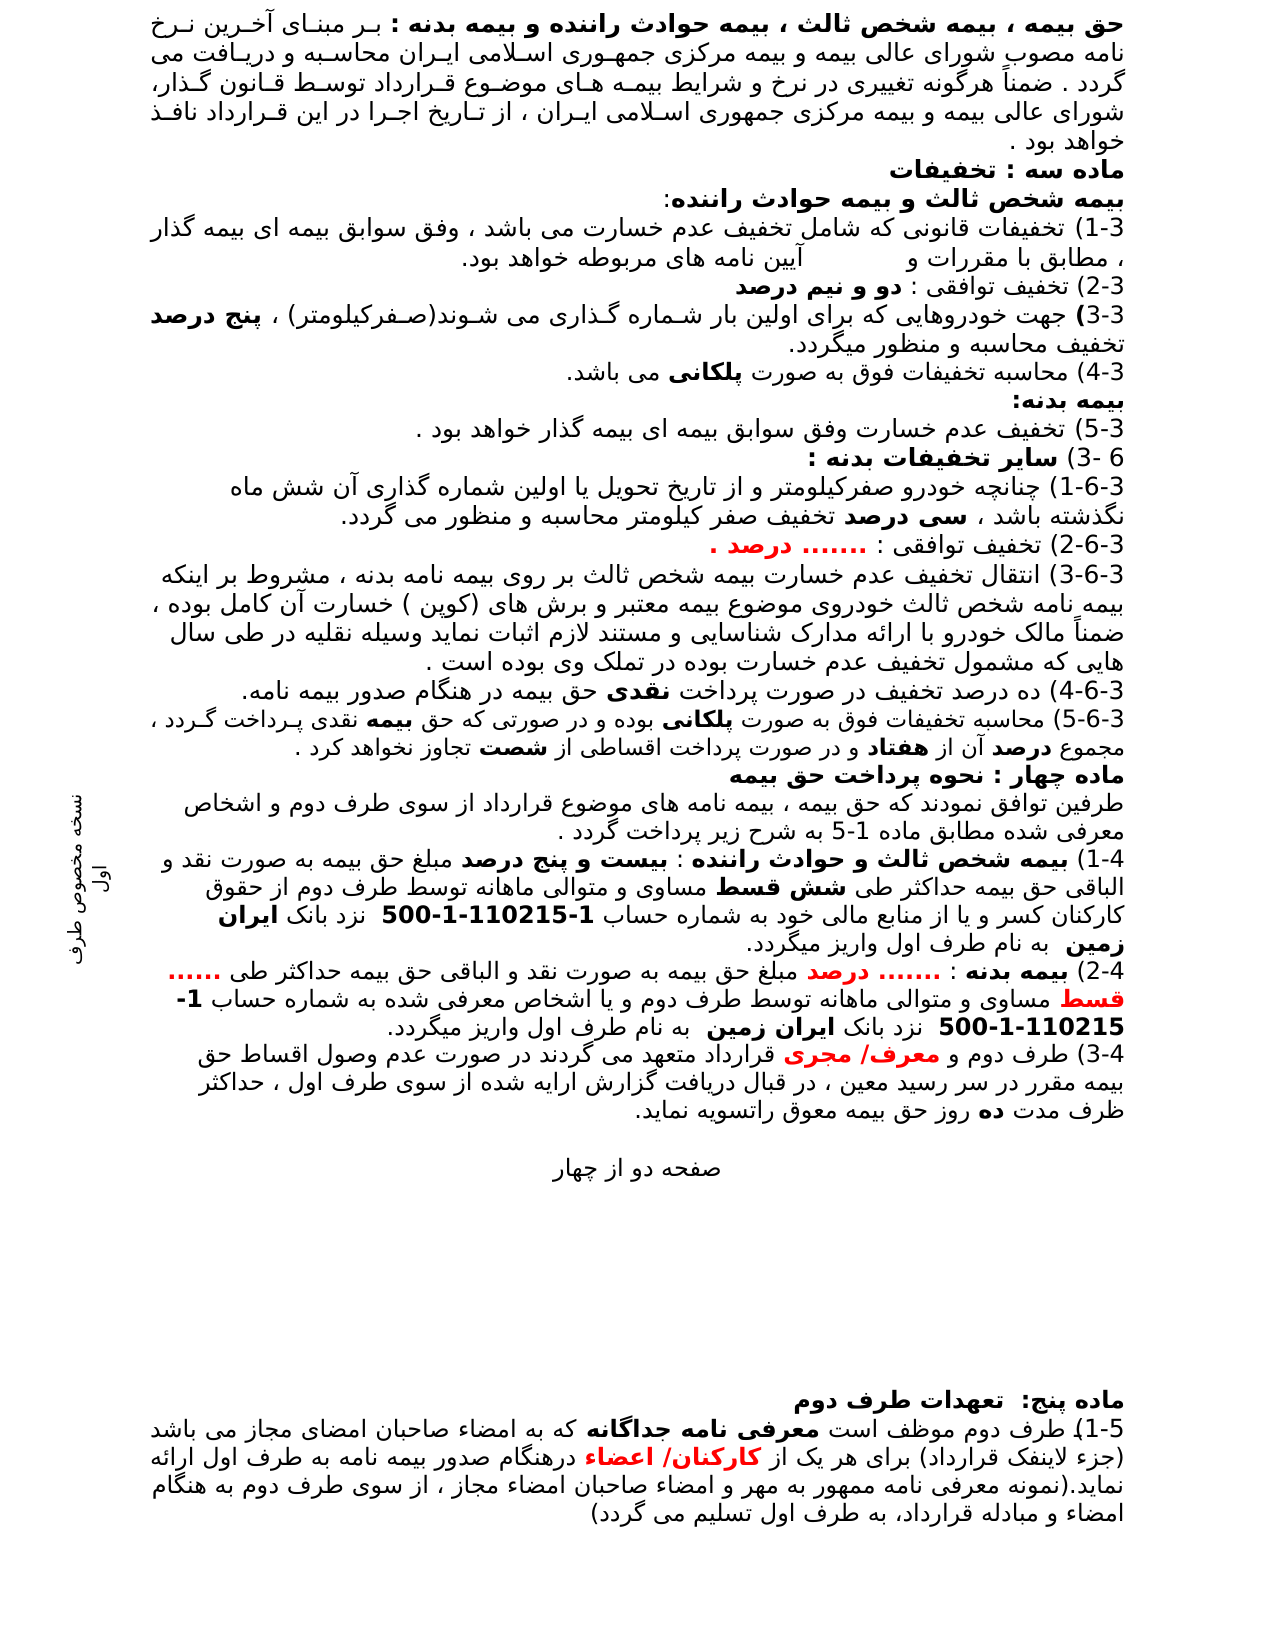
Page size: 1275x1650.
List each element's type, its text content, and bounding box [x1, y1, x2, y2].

text صفحه دو از چهار [150, 1154, 1125, 1182]
text 2-4) بیمه بدنه : ....... درصد مبلغ حق بیمه به صورت نقد و الباقی حق بیمه حداکثر طی ...... قسط مساوی و متوالی ماهانه توسط طرف دوم و یا اشخاص معرفی شده به شماره حساب 1-110215-1-500 نزد بانک ایران زمین به نام طرف اول واریز میگردد. [150, 957, 1125, 1041]
text 2-6-3) تخفیف توافقی : ....... درصد . [150, 531, 1125, 560]
text بیمه شخص ثالث و بیمه حوادث راننده: [150, 184, 1125, 213]
list 3-6-3) انتقال تخفیف عدم خسارت بیمه شخص ثالث بر روی بیمه نامه بدنه ، مشروط بر اینکه بیمه نامه شخص ثالث خودروی موضوع بیمه معتبر و برش های (کوپن ) خسارت آن کامل بوده ، ضمناً مالک خودرو با ارائه مدارک شناسایی و مستند لازم اثبات نماید وسیله نقلیه در طی سال هایی که مشمول تخفیف عدم خسارت بوده در تملک وی بوده است . [150, 560, 1124, 676]
text 1-5) طرف دوم موظف است معرفی نامه جداگانه که به امضاء صاحبان امضای مجاز می باشد (جزء لاینفک قرارداد) برای هر یک از کارکنان/ اعضاء درهنگام صدور بیمه نامه به طرف اول ارائه نماید.(نمونه معرفی نامه ممهور به مهر و امضاء صاحبان امضاء مجاز ، از سوی طرف دوم به هنگام امضاء و مبادله قرارداد، به طرف اول تسلیم می گردد) [150, 1414, 1125, 1527]
text 1-4) بیمه شخص ثالث و حوادث راننده : بیست و پنج درصد مبلغ حق بیمه به صورت نقد و الباقی حق بیمه حداکثر طی شش قسط مساوی و متوالی ماهانه توسط طرف دوم از حقوق کارکنان کسر و یا از منابع مالی خود به شماره حساب 1-110215-1-500 نزد بانک ایران زمین به نام طرف اول واریز میگردد. [150, 845, 1125, 957]
text 3-4) طرف دوم و معرف/ مجری قرارداد متعهد می گردند در صورت عدم وصول اقساط حق بیمه مقرر در سر رسید معین ، در قبال دریافت گزارش ارایه شده از سوی طرف اول ، حداکثر ظرف مدت ده روز حق بیمه معوق راتسویه نماید. [150, 1041, 1125, 1124]
text 1-6-3) چنانچه خودرو صفرکیلومتر و از تاریخ تحویل یا اولین شماره گذاری آن شش ماه نگذشته باشد ، سی درصد تخفیف صفر کیلومتر محاسبه و منظور می گردد. [150, 472, 1125, 531]
text طرفین توافق نمودند که حق بیمه ، بیمه نامه های موضوع قرارداد از سوی طرف دوم و اشخاص معرفی شده مطابق ماده 1-5 به شرح زیر پرداخت گردد . [150, 789, 1125, 845]
text بیمه بدنه: [150, 386, 1125, 414]
text ماده سه : تخفیفات [150, 155, 1125, 184]
text 3-3) جهت خودروهایی که برای اولین بار شماره گذاری می شوند(صفرکیلومتر) ، پنج درصد تخفیف محاسبه و منظور میگردد. [150, 300, 1125, 358]
list 4-6-3) ده درصد تخفیف در صورت پرداخت نقدی حق بیمه در هنگام صدور بیمه نامه. [150, 676, 1124, 706]
text 5-3) تخفیف عدم خسارت وفق سوابق بیمه ای بیمه گذار خواهد بود . [150, 414, 1125, 443]
text 5-6-3) محاسبه تخفیفات فوق به صورت پلکانی بوده و در صورتی که حق بیمه نقدی پرداخت گردد ، مجموع درصد آن از هفتاد و در صورت پرداخت اقساطی از شصت تجاوز نخواهد کرد . [150, 706, 1125, 761]
text 1-3) تخفیفات قانونی که شامل تخفیف عدم خسارت می باشد ، وفق سوابق بیمه ای بیمه گذار ، مطابق با مقررات و آیین نامه های مربوطه خواهد بود. [150, 213, 1125, 272]
text 6 -3) سایر تخفیفات بدنه : [150, 443, 1125, 472]
text حق بیمه ، بیمه شخص ثالث ، بیمه حوادث راننده و بیمه بدنه : بر مبنای آخرین نرخ نامه مصوب شورای عالی بیمه و بیمه مرکزی جمهوری اسلامی ایران محاسبه و دریافت می گردد . ضمناً هرگونه تغییری در نرخ و شرایط بیمه های موضوع قرارداد توسط قانون گذار، شورای عالی بیمه و بیمه مرکزی جمهوری اسلامی ایران ، از تاریخ اجرا در این قرارداد نافذ خواهد بود . [150, 9, 1125, 155]
text 2-3) تخفیف توافقی : دو و نیم درصد [150, 272, 1125, 300]
text 4-3) محاسبه تخفیفات فوق به صورت پلکانی می باشد. [150, 358, 1125, 386]
text ماده چهار : نحوه پرداخت حق بیمه [150, 761, 1125, 789]
text ماده پنج: تعهدات طرف دوم [150, 1386, 1125, 1414]
